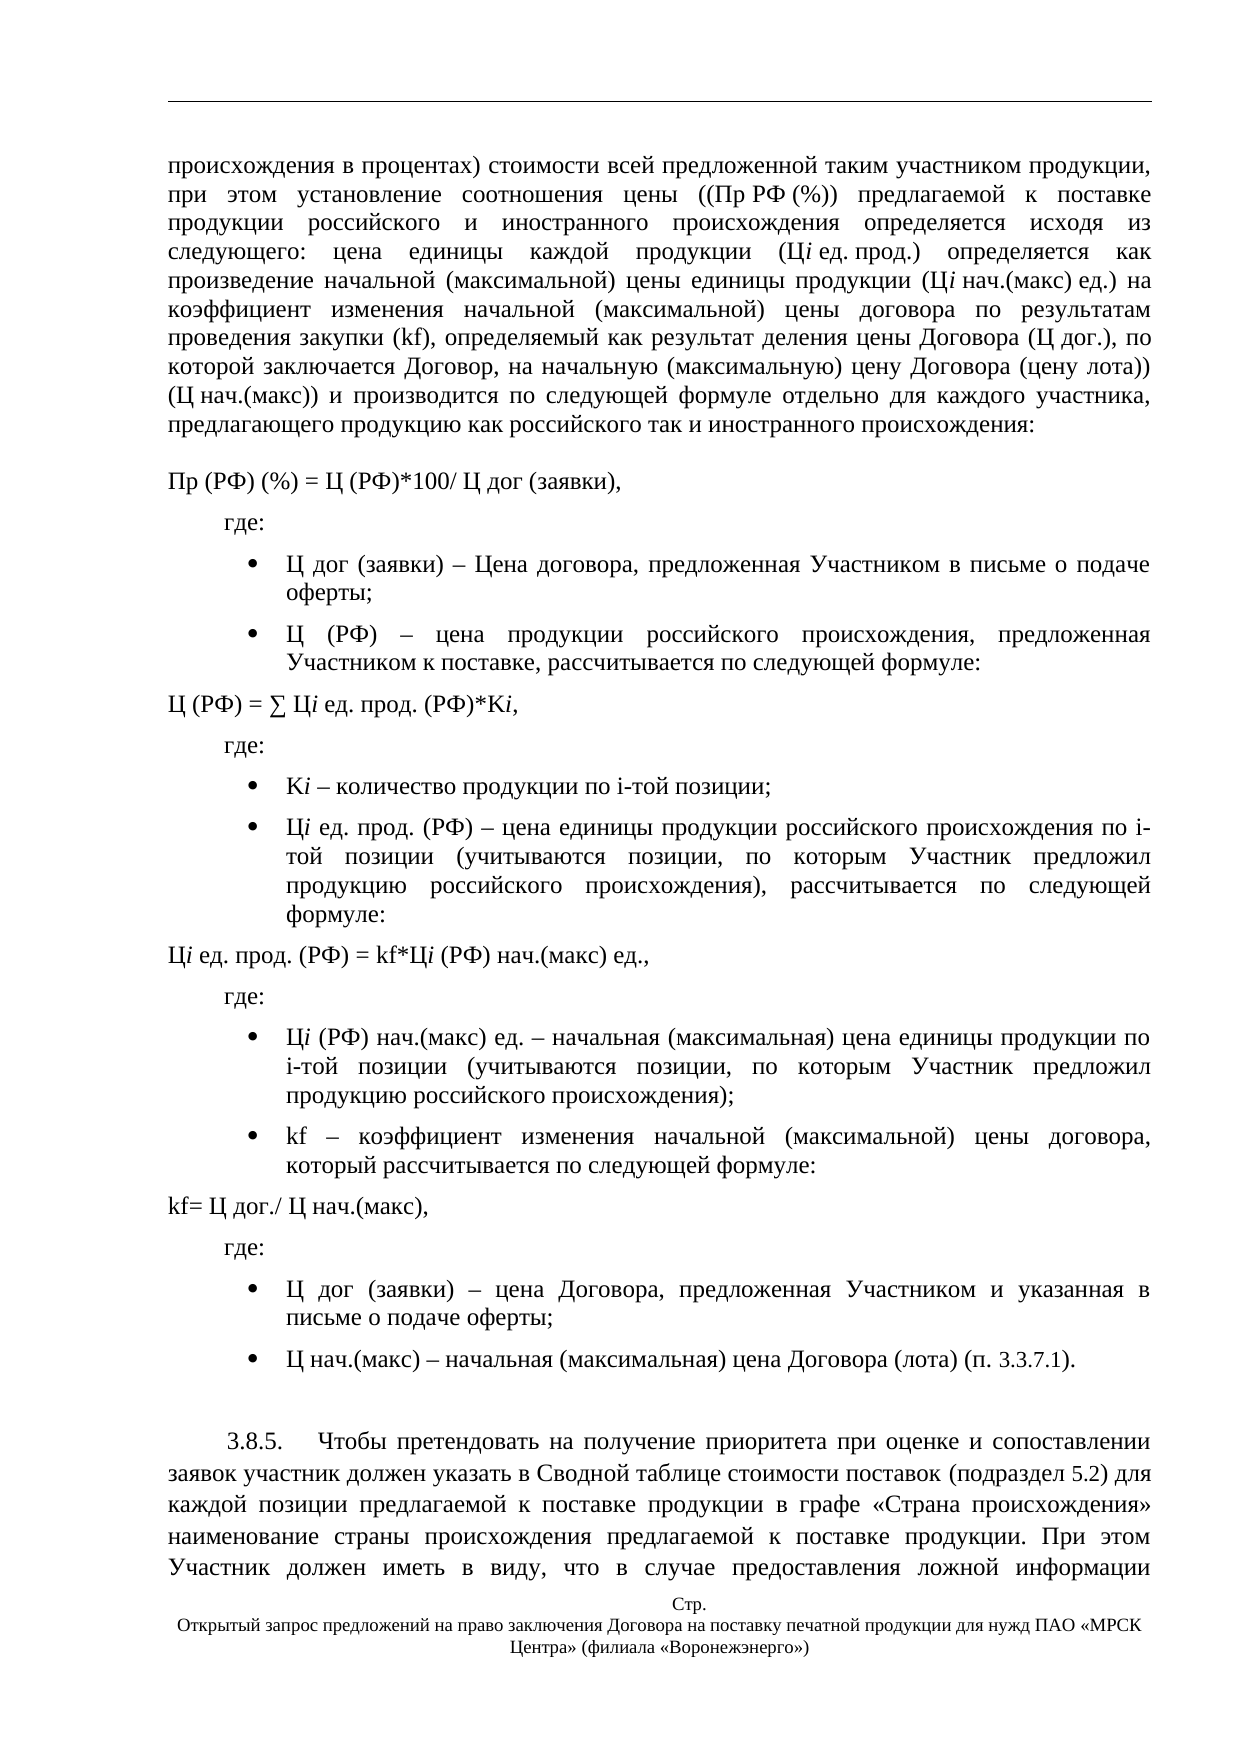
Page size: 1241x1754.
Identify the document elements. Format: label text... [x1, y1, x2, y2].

list Ц дог (заявки) – Цена договора, предложенная Участником в письме о подаче оферты; [248, 549, 1152, 606]
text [168, 150, 1152, 437]
list где: [224, 507, 1152, 536]
list Ki – количество продукции по i-той позиции; [248, 771, 1152, 800]
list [168, 1426, 1152, 1581]
list Цi ед. прод. (РФ) – цена единицы продукции российского происхождения по i-той позиции (учитываются позиции, по которым Участник предложил продукцию российского происхождения), рассчитывается по следующей формуле: [248, 812, 1152, 927]
list Ц (РФ) – цена продукции российского происхождения, предложенная Участником к поставке, рассчитывается по следующей формуле: [248, 619, 1152, 676]
list kf= Ц дог./ Ц нач.(макс), [168, 1191, 1152, 1220]
list где: [224, 730, 1152, 759]
list Цi (РФ) нач.(макс) ед. – начальная (максимальная) цена единицы продукции по i-той позиции (учитываются позиции, по которым Участник предложил продукцию российского происхождения); [248, 1022, 1152, 1109]
list kf – коэффициент изменения начальной (максимальной) цены договора, который рассчитывается по следующей формуле: [248, 1121, 1152, 1179]
list Пр (РФ) (%) = Ц (РФ)*100/ Ц дог (заявки), [168, 466, 1152, 495]
list где: [224, 981, 1152, 1010]
list Цi ед. прод. (РФ) = kf*Цi (РФ) нач.(макс) ед., [168, 940, 1152, 969]
list Ц дог (заявки) – цена Договора, предложенная Участником и указанная в письме о подаче оферты; [248, 1274, 1152, 1331]
list где: [224, 1232, 1152, 1261]
list Ц (РФ) = ∑ Цi ед. прод. (РФ)*Ki, [168, 689, 1152, 717]
list Ц нач.(макс) – начальная (максимальная) цена Договора (лота) (п. 3.3.7.1). [248, 1344, 1152, 1372]
